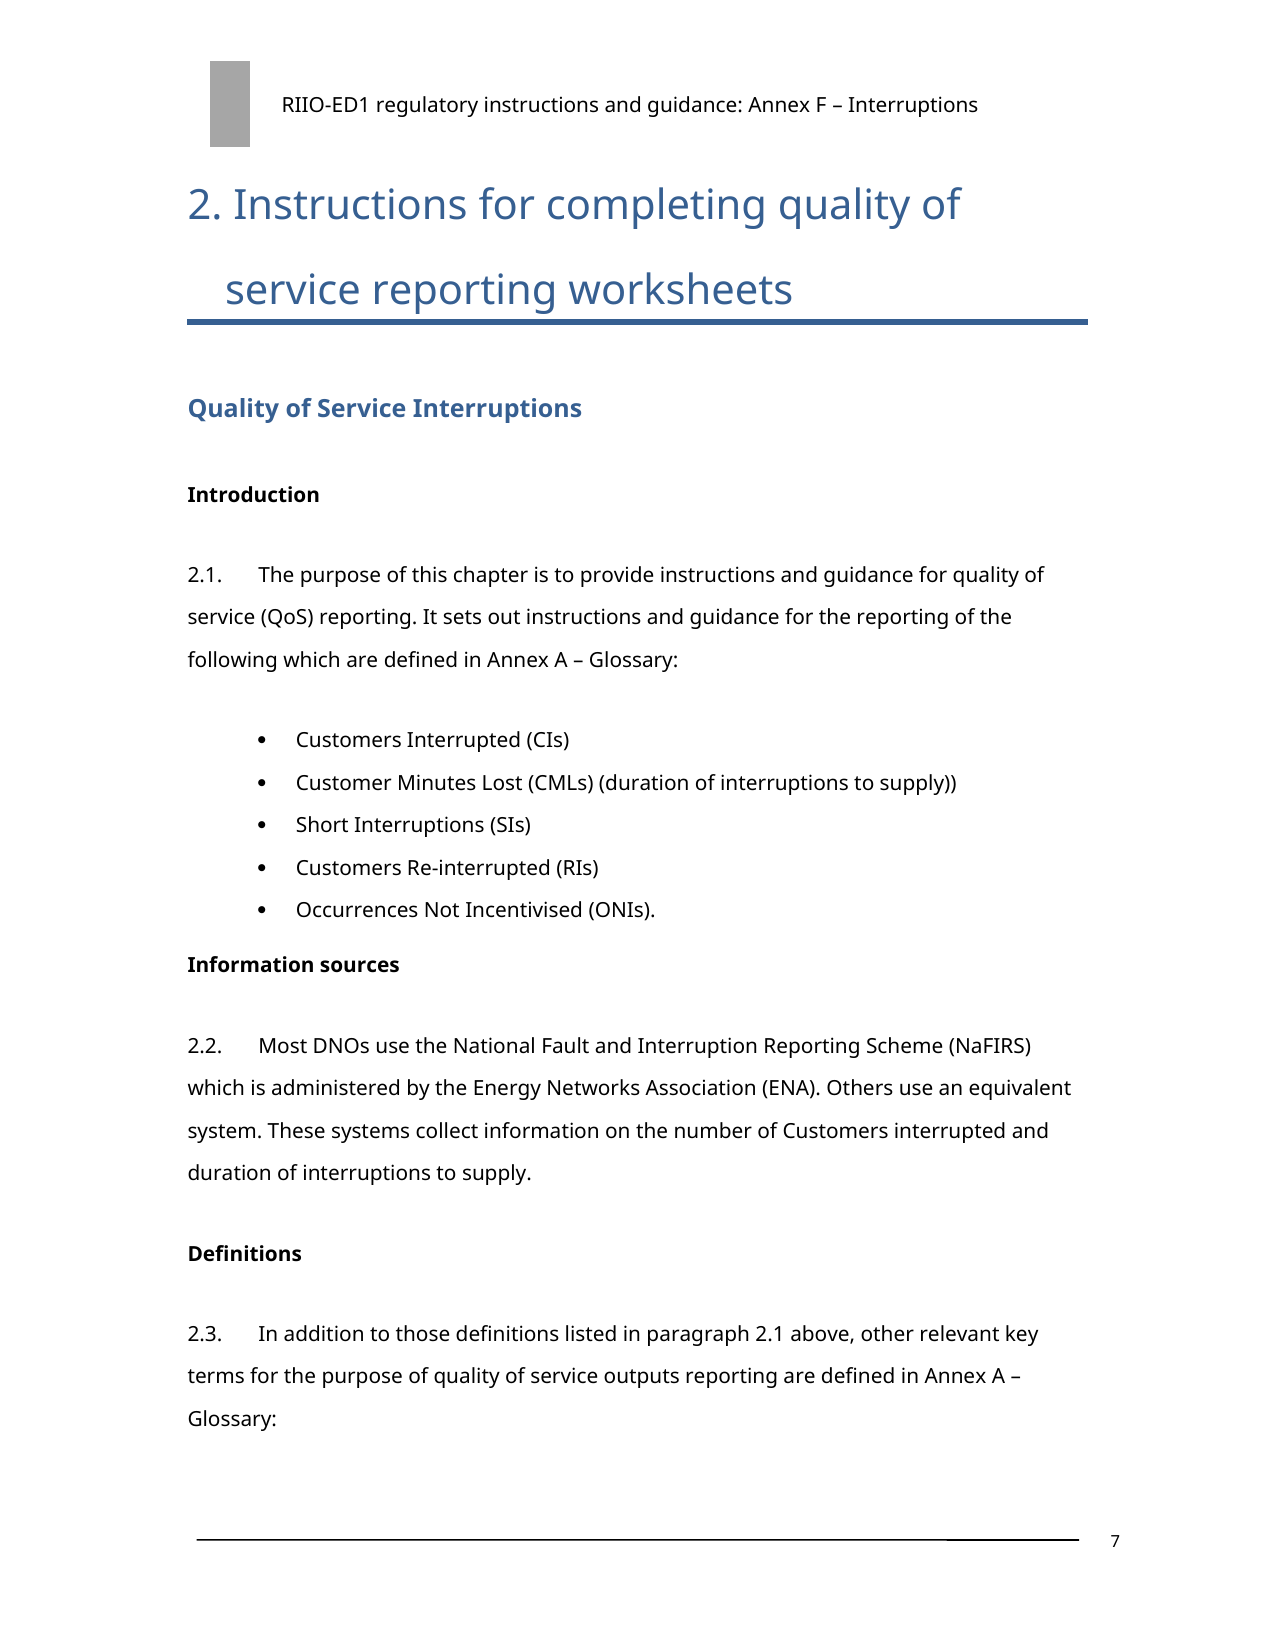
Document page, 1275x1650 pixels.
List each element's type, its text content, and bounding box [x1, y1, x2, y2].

text Short Interruptions (SIs) [258, 810, 1088, 839]
text The purpose of this chapter is to provide instructions and guidance for quality of service (QoS) reporting. It sets out instructions and guidance for the reporting of the following which are defined in Annex A – Glossary: [187, 560, 1088, 673]
text Occurrences Not Incentivised (ONIs). [258, 896, 1088, 924]
subtitle Information sources [187, 951, 1088, 979]
subtitle Definitions [187, 1239, 1088, 1267]
subtitle Instructions for completing quality of service reporting worksheets [187, 175, 1088, 319]
subtitle Introduction [187, 480, 1088, 508]
text In addition to those definitions listed in paragraph 2.1 above, other relevant key terms for the purpose of quality of service outputs reporting are defined in Annex A – Glossary: [187, 1319, 1088, 1432]
subtitle Quality of Service Interruptions [187, 391, 1088, 425]
text Most DNOs use the National Fault and Interruption Reporting Scheme (NaFIRS) which is administered by the Energy Networks Association (ENA). Others use an equivalent system. These systems collect information on the number of Customers interrupted and duration of interruptions to supply. [187, 1031, 1088, 1187]
text Customers Interrupted (CIs) [258, 725, 1088, 753]
text Customers Re-interrupted (RIs) [258, 853, 1088, 881]
text Customer Minutes Lost (CMLs) (duration of interruptions to supply)) [258, 768, 1088, 796]
